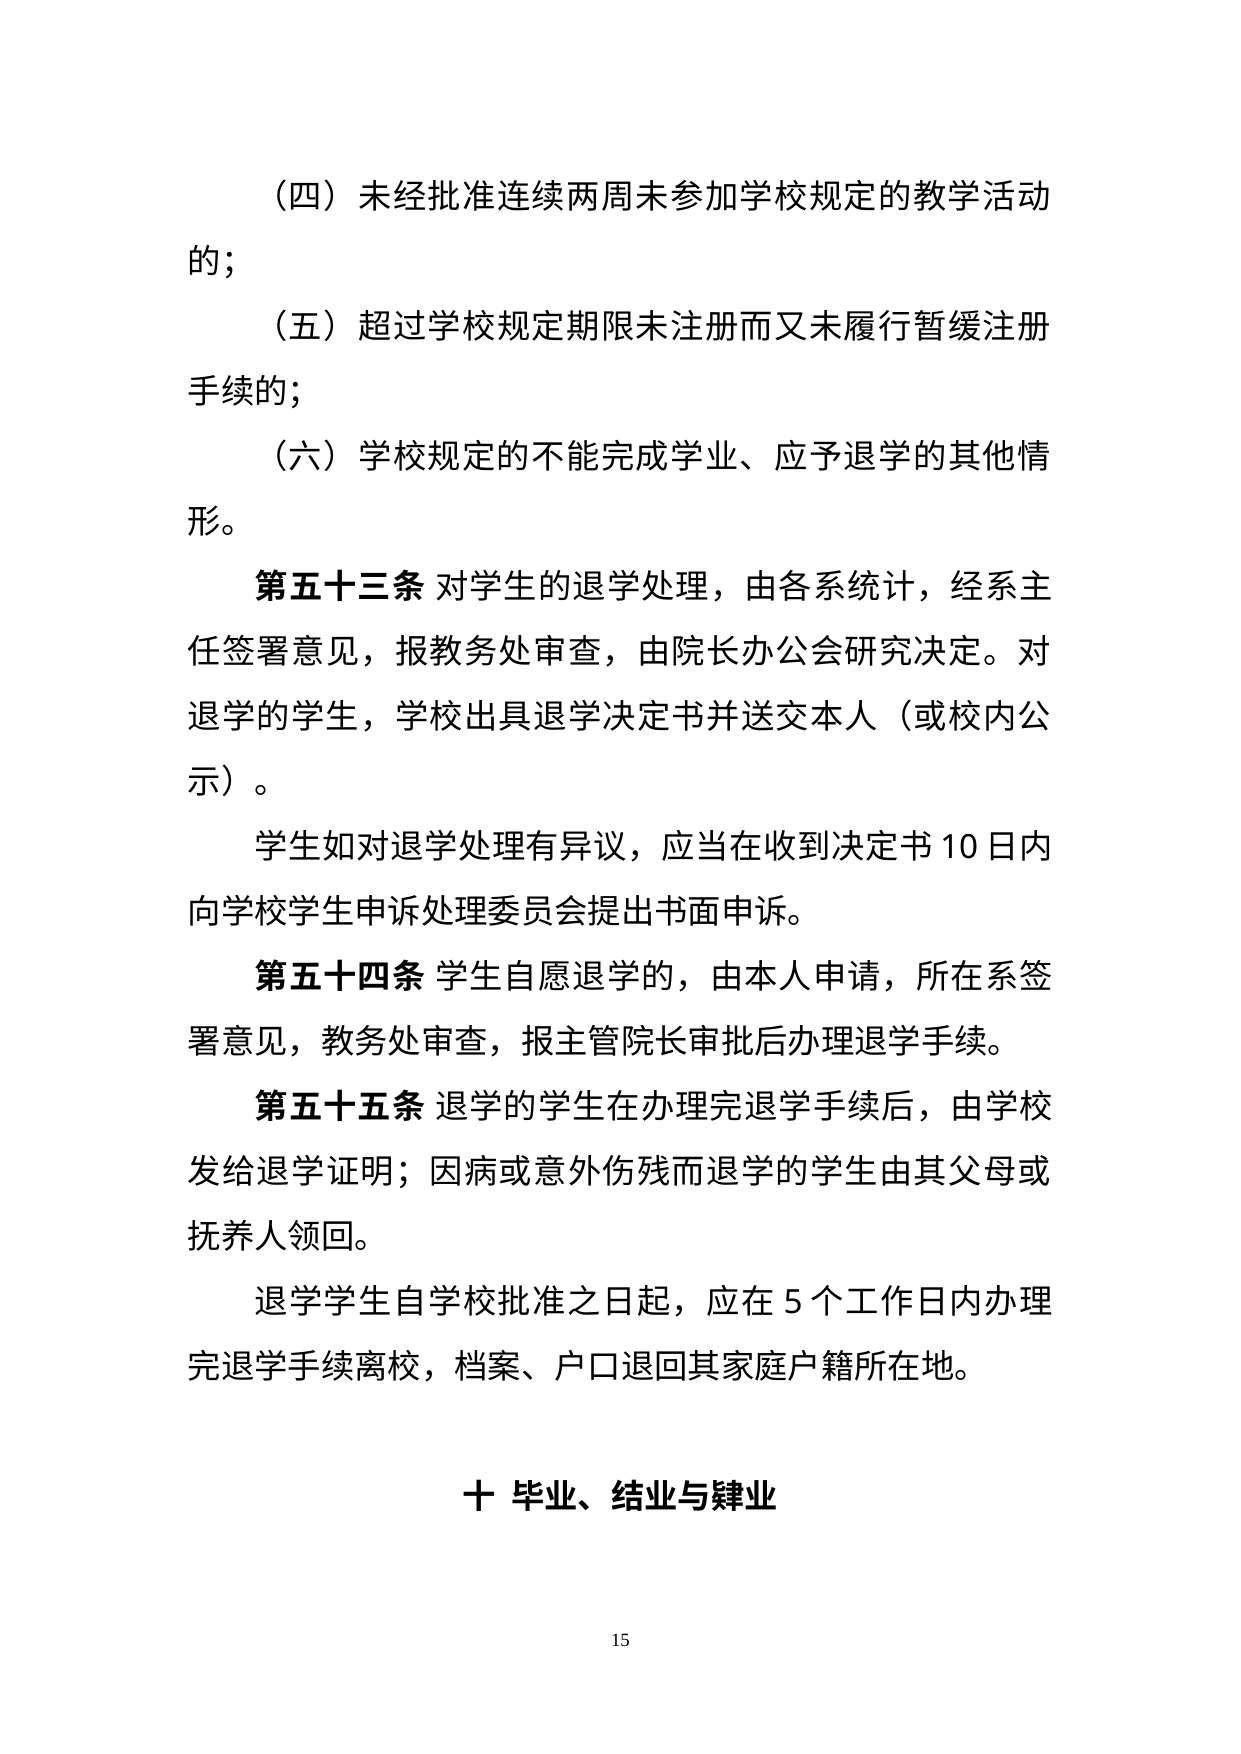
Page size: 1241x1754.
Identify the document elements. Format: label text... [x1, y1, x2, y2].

text 第五十五条 退学的学生在办理完退学手续后，由学校发给退学证明；因病或意外伤残而退学的学生由其父母或抚养人领回。 [187, 1072, 1053, 1267]
text （四）未经批准连续两周未参加学校规定的教学活动的； [187, 162, 1053, 292]
text 学生如对退学处理有异议，应当在收到决定书10日内向学校学生申诉处理委员会提出书面申诉。 [187, 812, 1053, 942]
text 第五十四条 学生自愿退学的，由本人申请，所在系签署意见，教务处审查，报主管院长审批后办理退学手续。 [187, 942, 1053, 1072]
text （五）超过学校规定期限未注册而又未履行暂缓注册手续的； [187, 292, 1053, 422]
text （六）学校规定的不能完成学业、应予退学的其他情形。 [187, 422, 1053, 552]
text 退学学生自学校批准之日起，应在5个工作日内办理完退学手续离校，档案、户口退回其家庭户籍所在地。 [187, 1267, 1053, 1397]
text 第五十三条 对学生的退学处理，由各系统计，经系主任签署意见，报教务处审查，由院长办公会研究决定。对退学的学生，学校出具退学决定书并送交本人（或校内公示）。 [187, 552, 1053, 812]
text 十 毕业、结业与肄业 [187, 1462, 1053, 1527]
